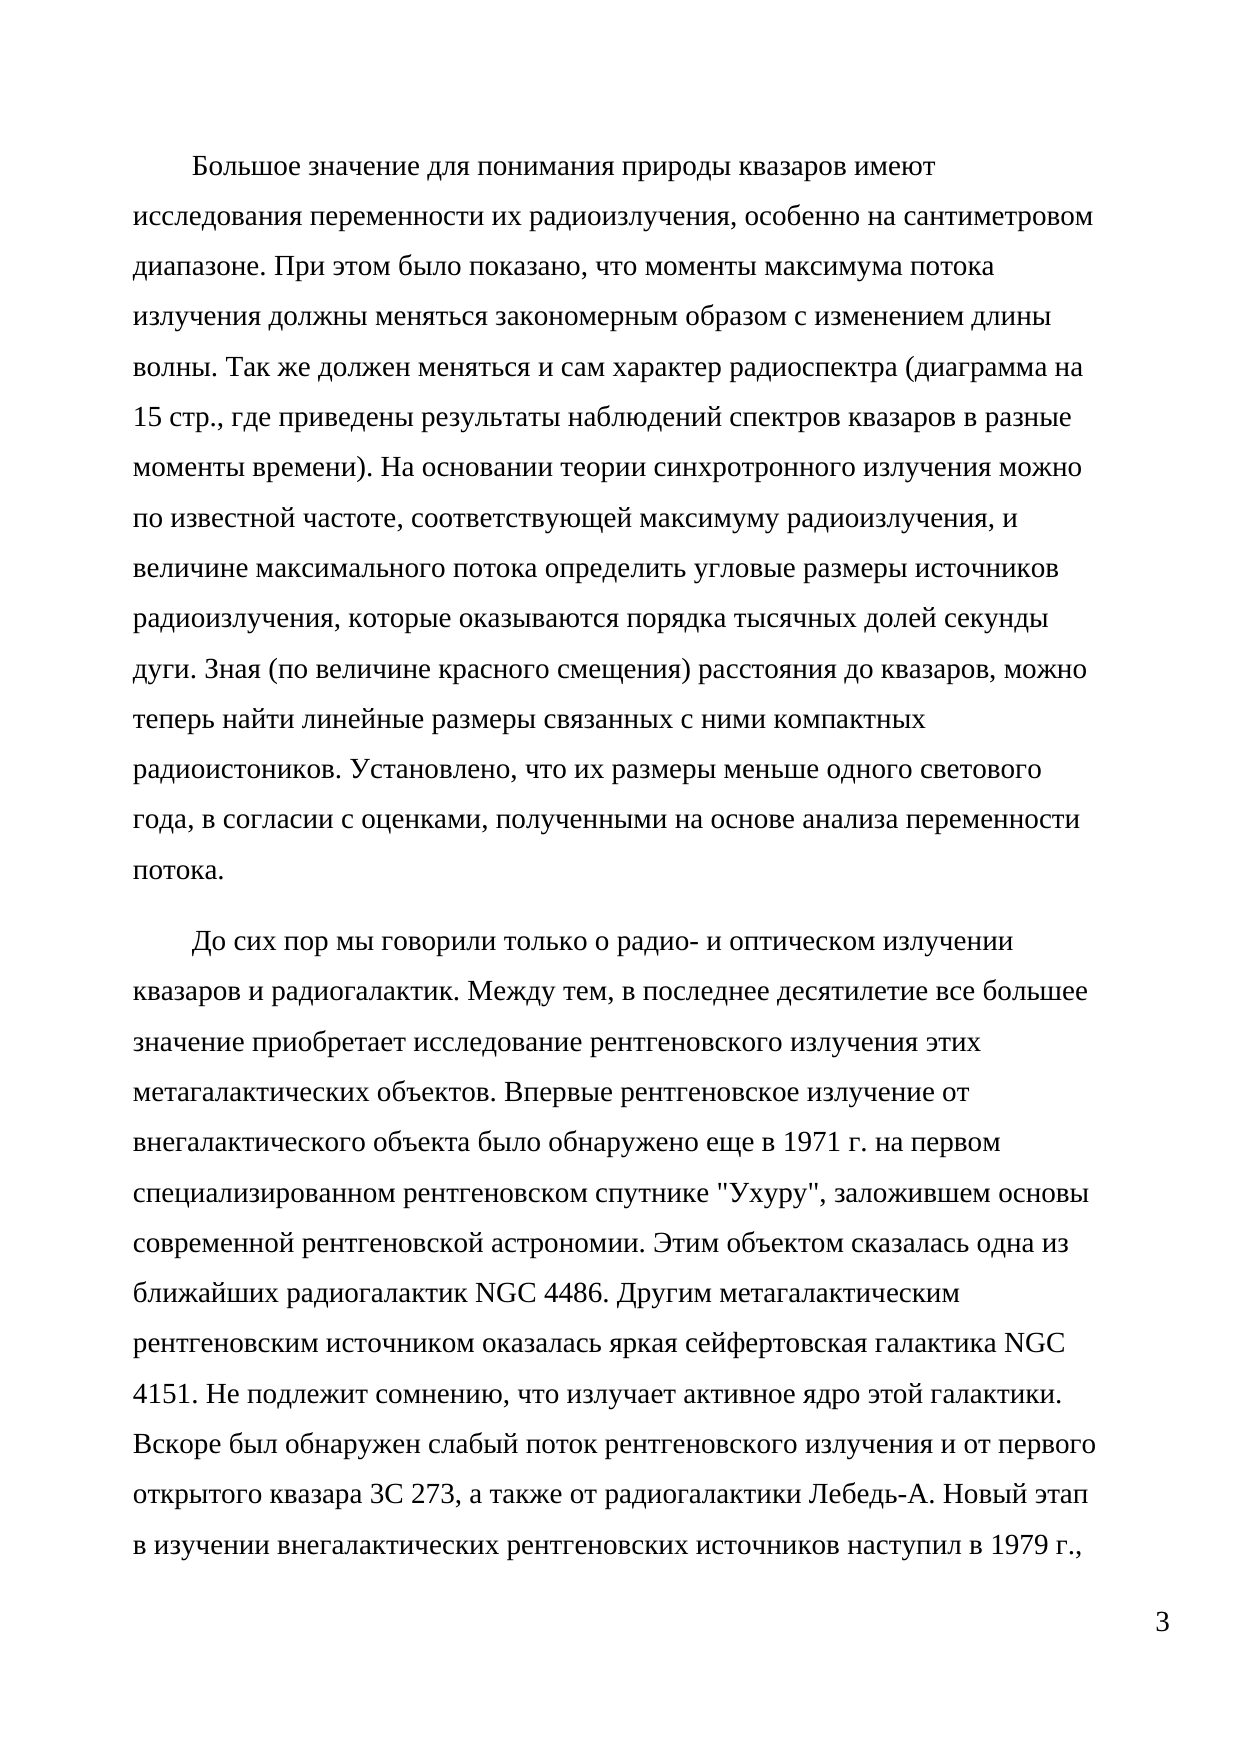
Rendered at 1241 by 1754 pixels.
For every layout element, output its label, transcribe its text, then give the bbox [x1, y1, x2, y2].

text Большое значение для понимания природы квазаров имеют исследования переменности их радиоизлучения, особенно на сантиметровом диапазоне. При этом было показано, что моменты максимума потока излучения должны меняться закономерным образом с изменением длины волны. Так же должен меняться и сам характер радиоспектра (диаграмма на 15 стр., где приведены результаты наблюдений спектров квазаров в разные моменты времени). На основании теории синхротронного излучения можно по известной частоте, соответствующей максимуму радиоизлучения, и величине максимального потока определить угловые размеры источников радиоизлучения, которые оказываются порядка тысячных долей секунды дуги. Зная (по величине красного смещения) расстояния до квазаров, можно теперь найти линейные размеры связанных с ними компактных радиоистоников. Установлено, что их размеры меньше одного светового года, в согласии с оценками, полученными на основе анализа переменности потока. [133, 148, 1108, 886]
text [133, 923, 1108, 1560]
